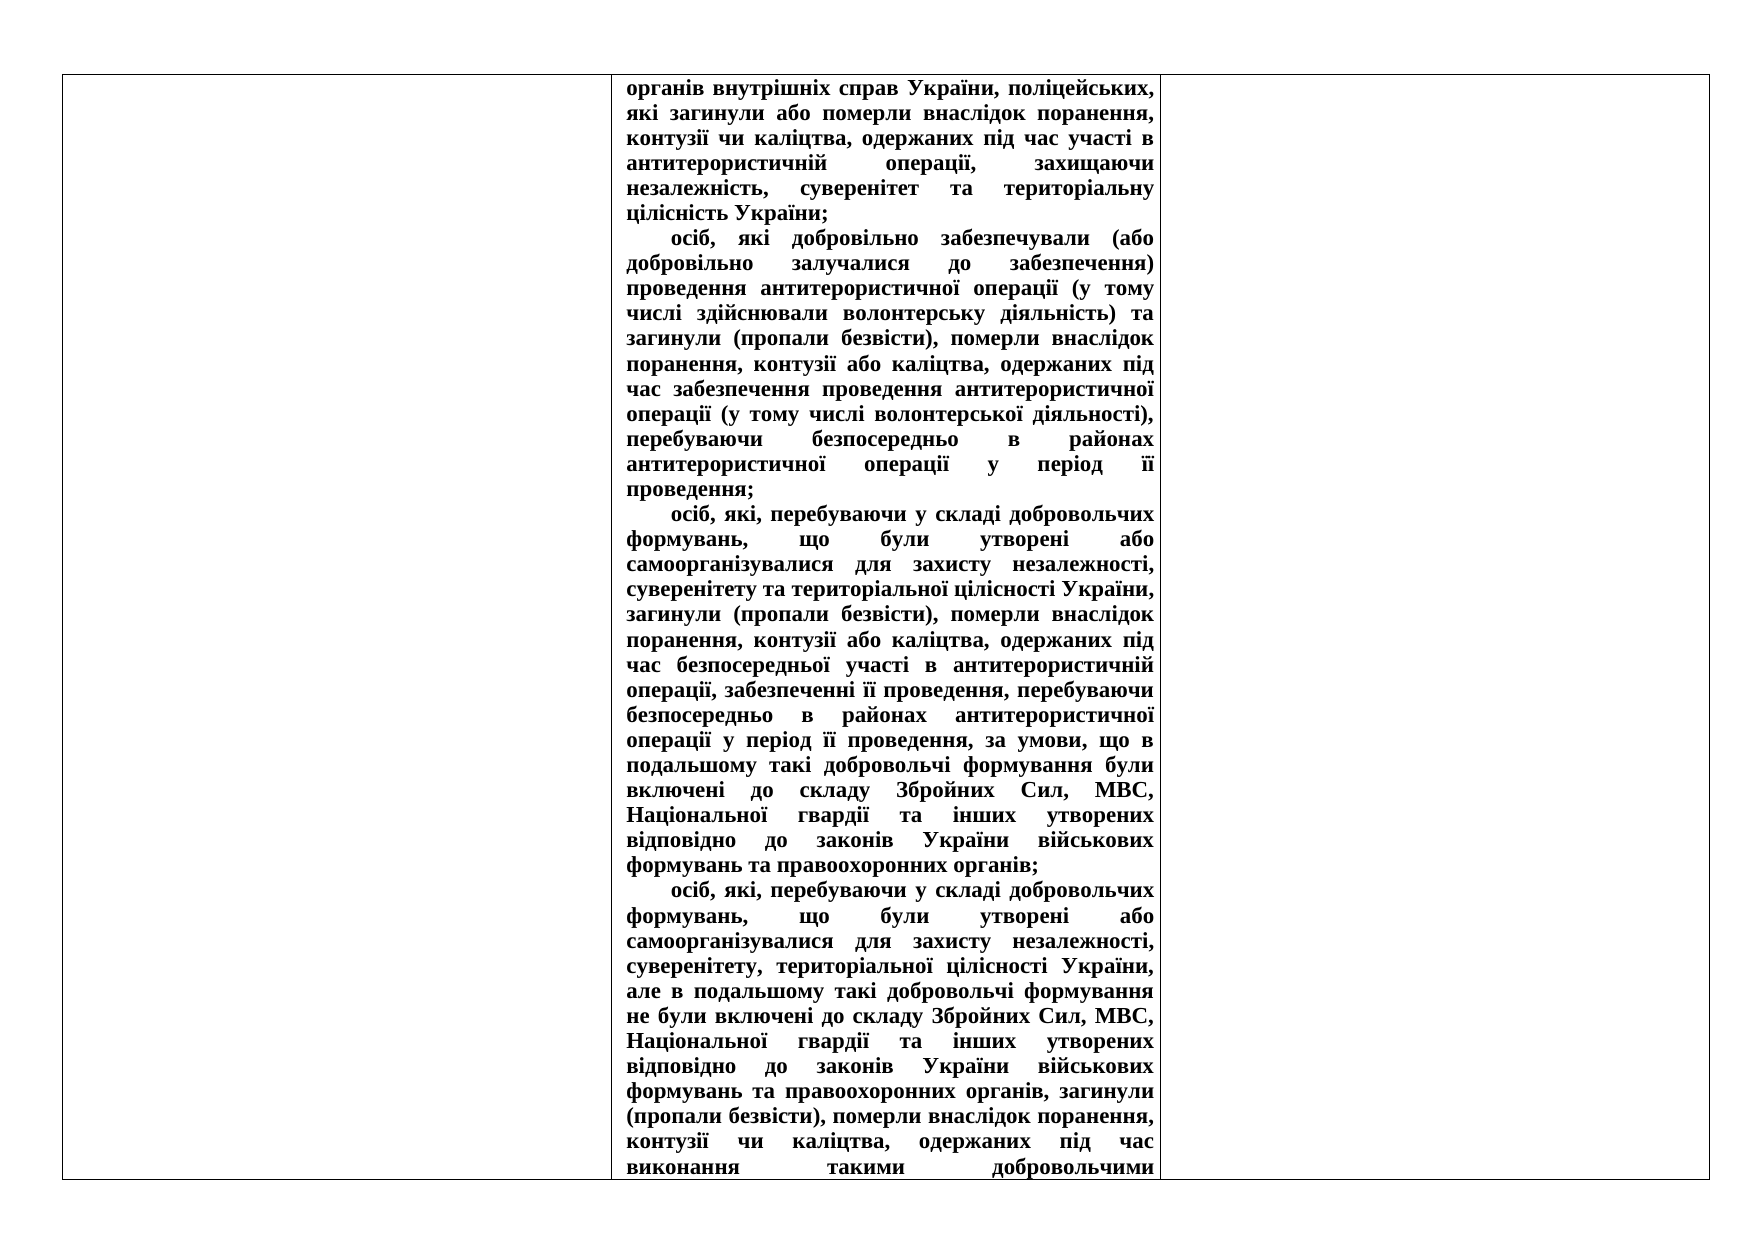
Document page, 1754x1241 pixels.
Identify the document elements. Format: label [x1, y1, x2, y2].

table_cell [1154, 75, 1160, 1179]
table_cell [63, 75, 611, 1179]
table_cell [1161, 75, 1709, 1179]
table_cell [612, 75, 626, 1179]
